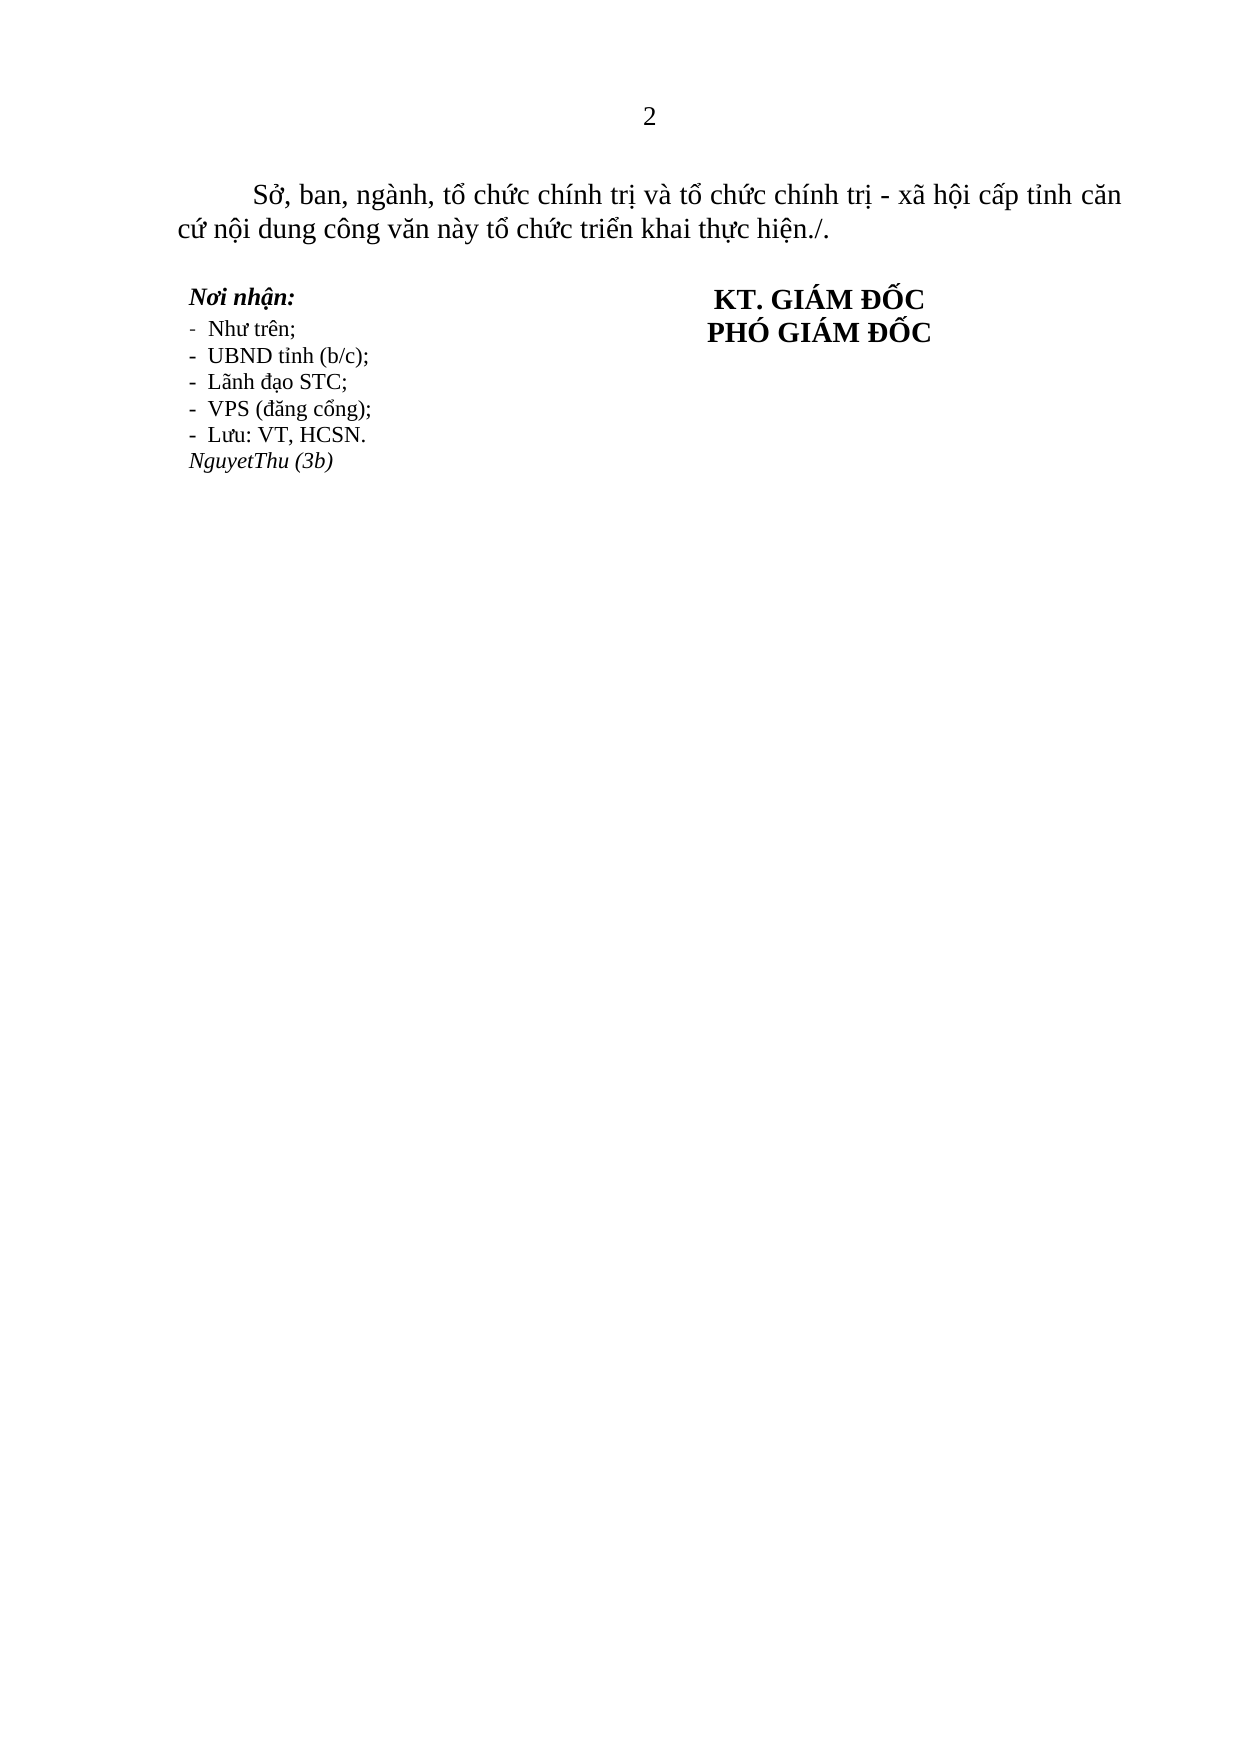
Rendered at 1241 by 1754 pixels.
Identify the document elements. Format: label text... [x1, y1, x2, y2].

table_header [166, 269, 1240, 493]
text Sở, ban, ngành, tổ chức chính trị và tổ chức chính trị - xã hội cấp tỉnh căn cứ nội dung công văn này tổ chức triển khai thực hiện./. [177, 177, 1121, 244]
